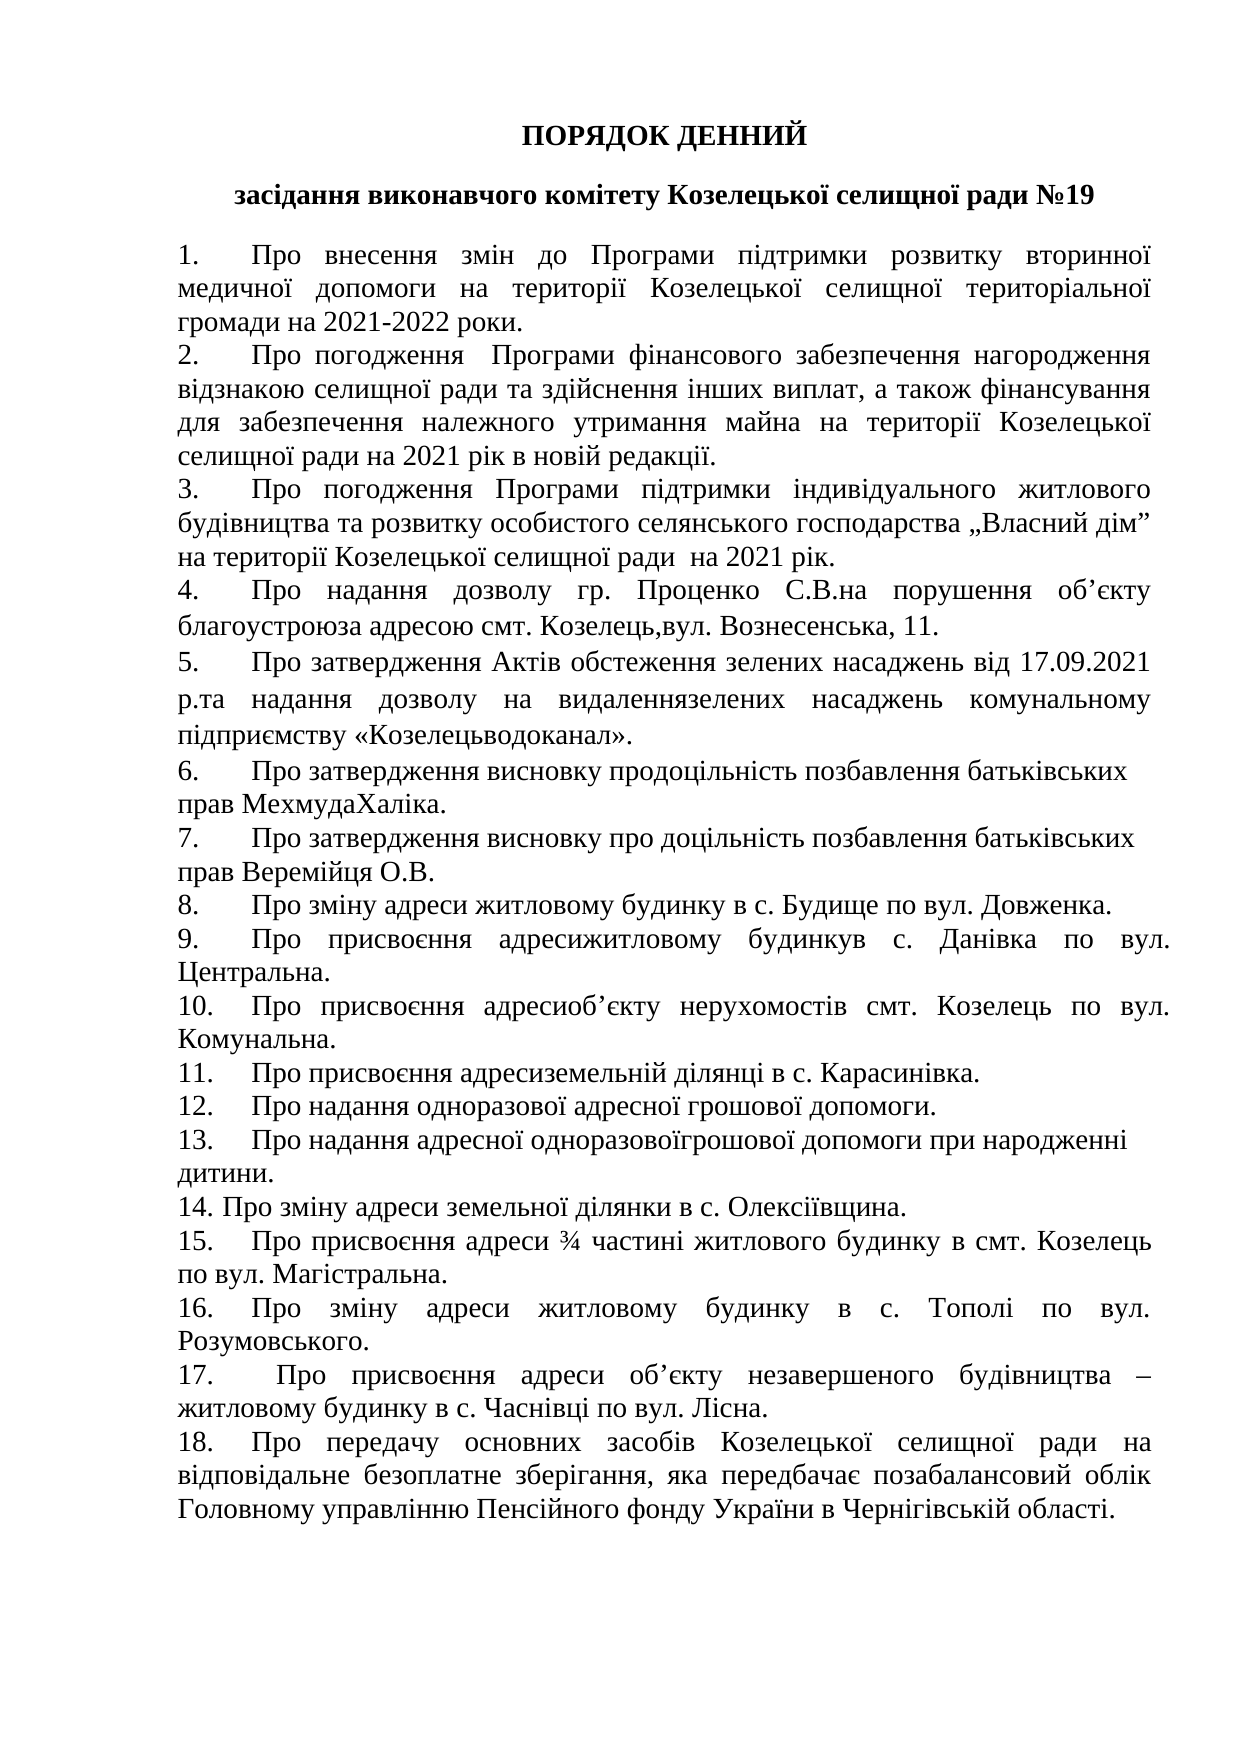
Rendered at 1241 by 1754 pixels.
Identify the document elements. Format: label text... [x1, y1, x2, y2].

list Про погодження Програми фінансового забезпечення нагородження відзнакою селищної ради та здійснення інших виплат, а також фінансування для забезпечення належного утримання майна на території Козелецької селищної ради на 2021 рік в новій редакції. [177, 337, 1152, 472]
list Про затвердження висновку про доцільність позбавлення батьківських [177, 820, 1171, 854]
list Про надання адресної одноразовоїгрошової допомоги при народженні [177, 1122, 1171, 1156]
text дитини. [177, 1156, 1152, 1189]
list Про зміну адреси житловому будинку в с. Тополі по вул. Розумовського. [177, 1290, 1152, 1357]
list Про присвоєння адресиземельній ділянці в с. Карасинівка. [177, 1055, 1171, 1088]
list Про зміну адреси житловому будинку в с. Будище по вул. Довженка. [177, 887, 1171, 921]
list Про внесення змін до Програми підтримки розвитку вторинної медичної допомоги на території Козелецької селищної територіальної громади на 2021-2022 роки. [177, 237, 1152, 337]
list Про присвоєння адресиоб’єкту нерухомостів смт. Козелець по вул. Комунальна. [177, 988, 1171, 1055]
list Про присвоєння адресижитловому будинкув с. Данівка по вул. Центральна. [177, 921, 1171, 988]
list Про затвердження висновку продоцільність позбавлення батьківських [177, 753, 1171, 787]
list Про передачу основних засобів Козелецької селищної ради на відповідальне безоплатне зберігання, яка передбачає позабалансовий облік Головному управлінню Пенсійного фонду України в Чернігівській області. [177, 1424, 1152, 1524]
list Про присвоєння адреси ¾ частині житлового будинку в смт. Козелець по вул. Магістральна. [177, 1223, 1152, 1290]
text засідання виконавчого комітету Козелецької селищної ради №19 [177, 177, 1152, 211]
text прав Веремійця О.В. [177, 854, 1171, 887]
list Про погодження Програми підтримки індивідуального житлового будівництва та розвитку особистого селянського господарства „Власний дім” на території Козелецької селищної ради на 2021 рік. [177, 472, 1152, 572]
text ПОРЯДОК ДЕННИЙ [177, 118, 1152, 152]
list Про затвердження Актів обстеження зелених насаджень від 17.09.2021 р.та надання дозволу на видаленнязелених насаджень комунальному підприємству «Козелецьводоканал». [177, 644, 1152, 750]
list Про надання дозволу гр. Проценко С.В.на порушення об’єкту благоустроюза адресою смт. Козелець,вул. Вознесенська, 11. [177, 572, 1152, 642]
list Про зміну адреси земельної ділянки в с. Олексіївщина. [177, 1189, 1152, 1223]
text прав МехмудаХаліка. [177, 787, 1171, 820]
list Про присвоєння адреси об’єкту незавершеного будівництва – житловому будинку в с. Часнівці по вул. Лісна. [177, 1357, 1152, 1424]
list Про надання одноразової адресної грошової допомоги. [177, 1088, 1171, 1122]
